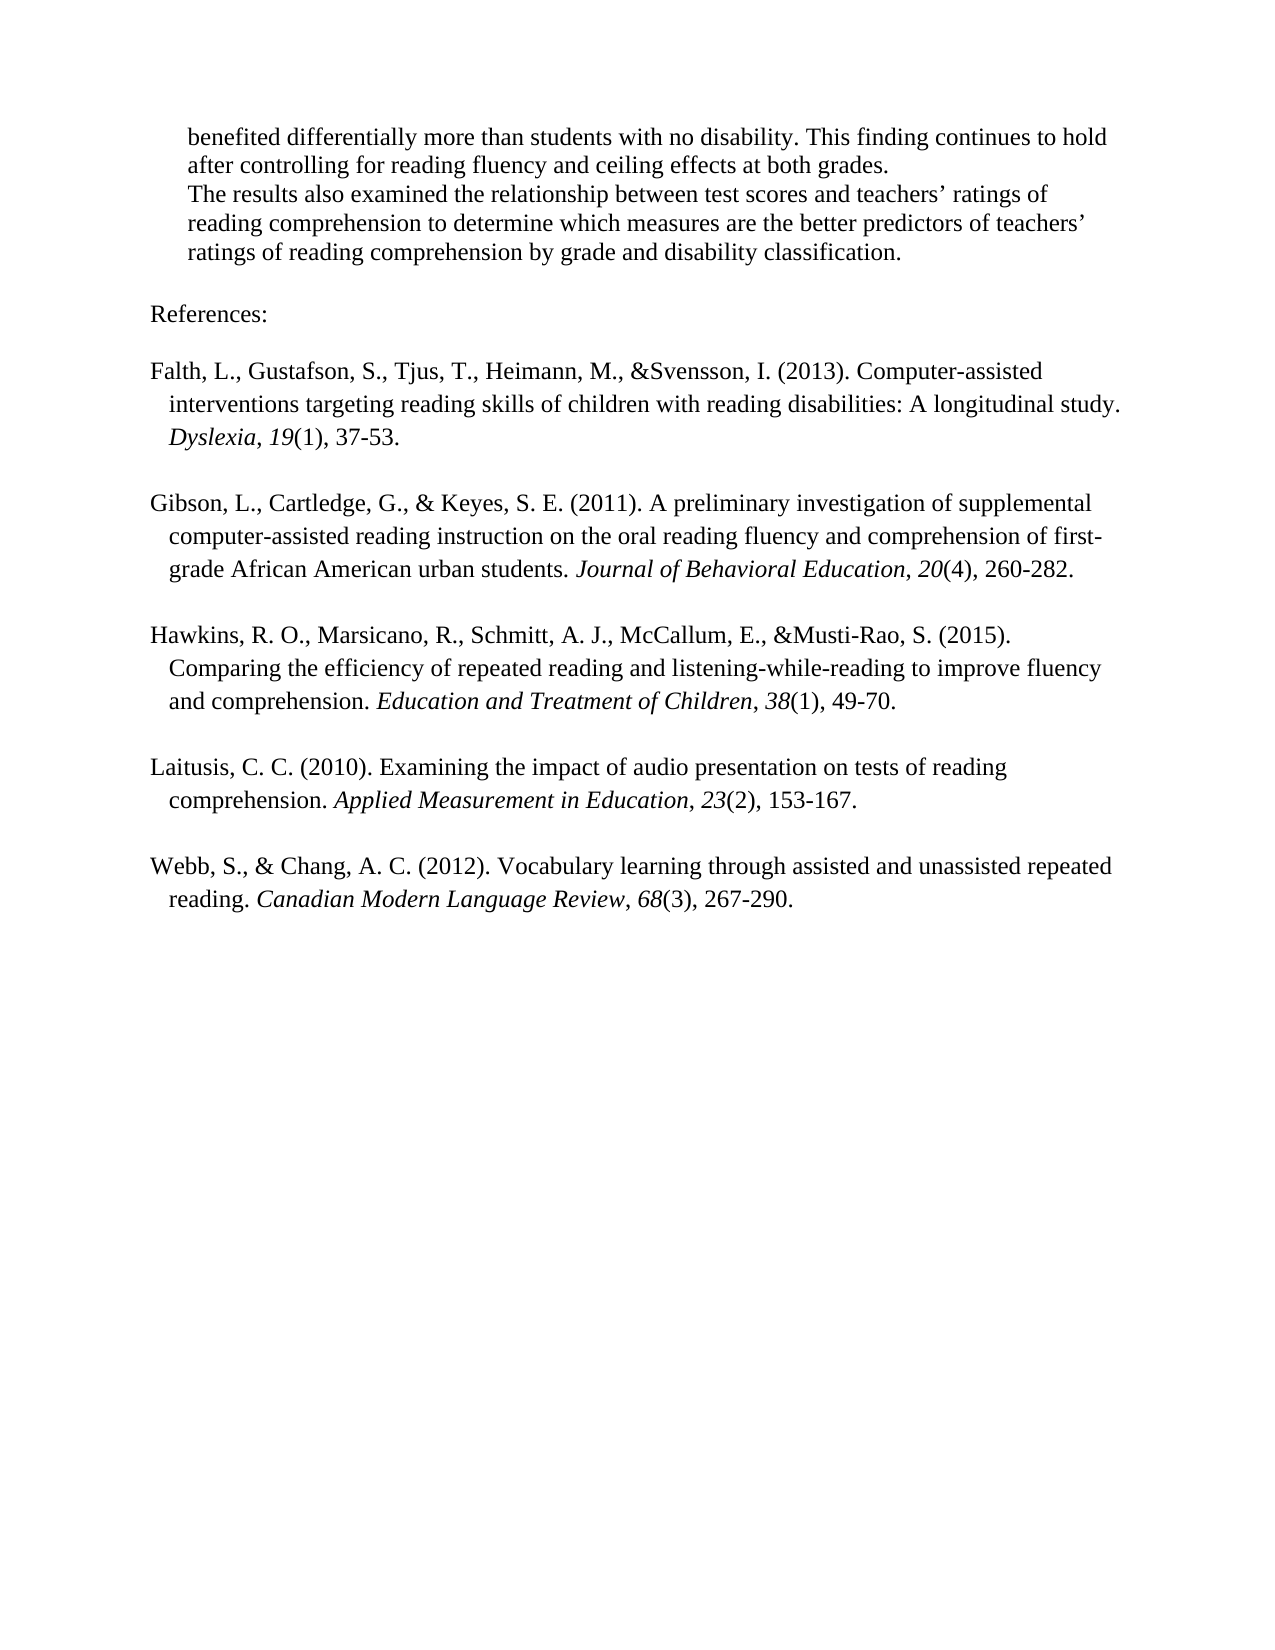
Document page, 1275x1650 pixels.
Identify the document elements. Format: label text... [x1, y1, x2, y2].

text Comparing the efficiency of repeated reading and listening-while-reading to improve fluency [150, 653, 1125, 682]
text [187, 122, 1125, 179]
text Laitusis, C. C. (2010). Examining the impact of audio presentation on tests of reading [150, 752, 1125, 781]
text Hawkins, R. O., Marsicano, R., Schmitt, A. J., McCallum, E., &Musti-Rao, S. (2015). [150, 620, 1125, 649]
text Dyslexia, 19(1), 37-53. [150, 422, 1125, 451]
text Gibson, L., Cartledge, G., & Keyes, S. E. (2011). A preliminary investigation of supplemental [150, 488, 1125, 517]
text Webb, S., & Chang, A. C. (2012). Vocabulary learning through assisted and unassisted repeated [150, 851, 1125, 880]
text reading. Canadian Modern Language Review, 68(3), 267-290. [150, 884, 1125, 913]
text computer-assisted reading instruction on the oral reading fluency and comprehension of first- [150, 521, 1125, 550]
text interventions targeting reading skills of children with reading disabilities: A longitudinal study. [150, 389, 1125, 418]
text References: [150, 299, 1125, 327]
text grade African American urban students. Journal of Behavioral Education, 20(4), 260-282. [150, 554, 1125, 583]
text comprehension. Applied Measurement in Education, 23(2), 153-167. [150, 785, 1125, 814]
text The results also examined the relationship between test scores and teachers’ ratings of reading comprehension to determine which measures are the better predictors of teachers’ ratings of reading comprehension by grade and disability classification. [187, 179, 1125, 266]
text and comprehension. Education and Treatment of Children, 38(1), 49-70. [150, 686, 1125, 715]
text Falth, L., Gustafson, S., Tjus, T., Heimann, M., &Svensson, I. (2013). Computer-assisted [150, 356, 1125, 385]
